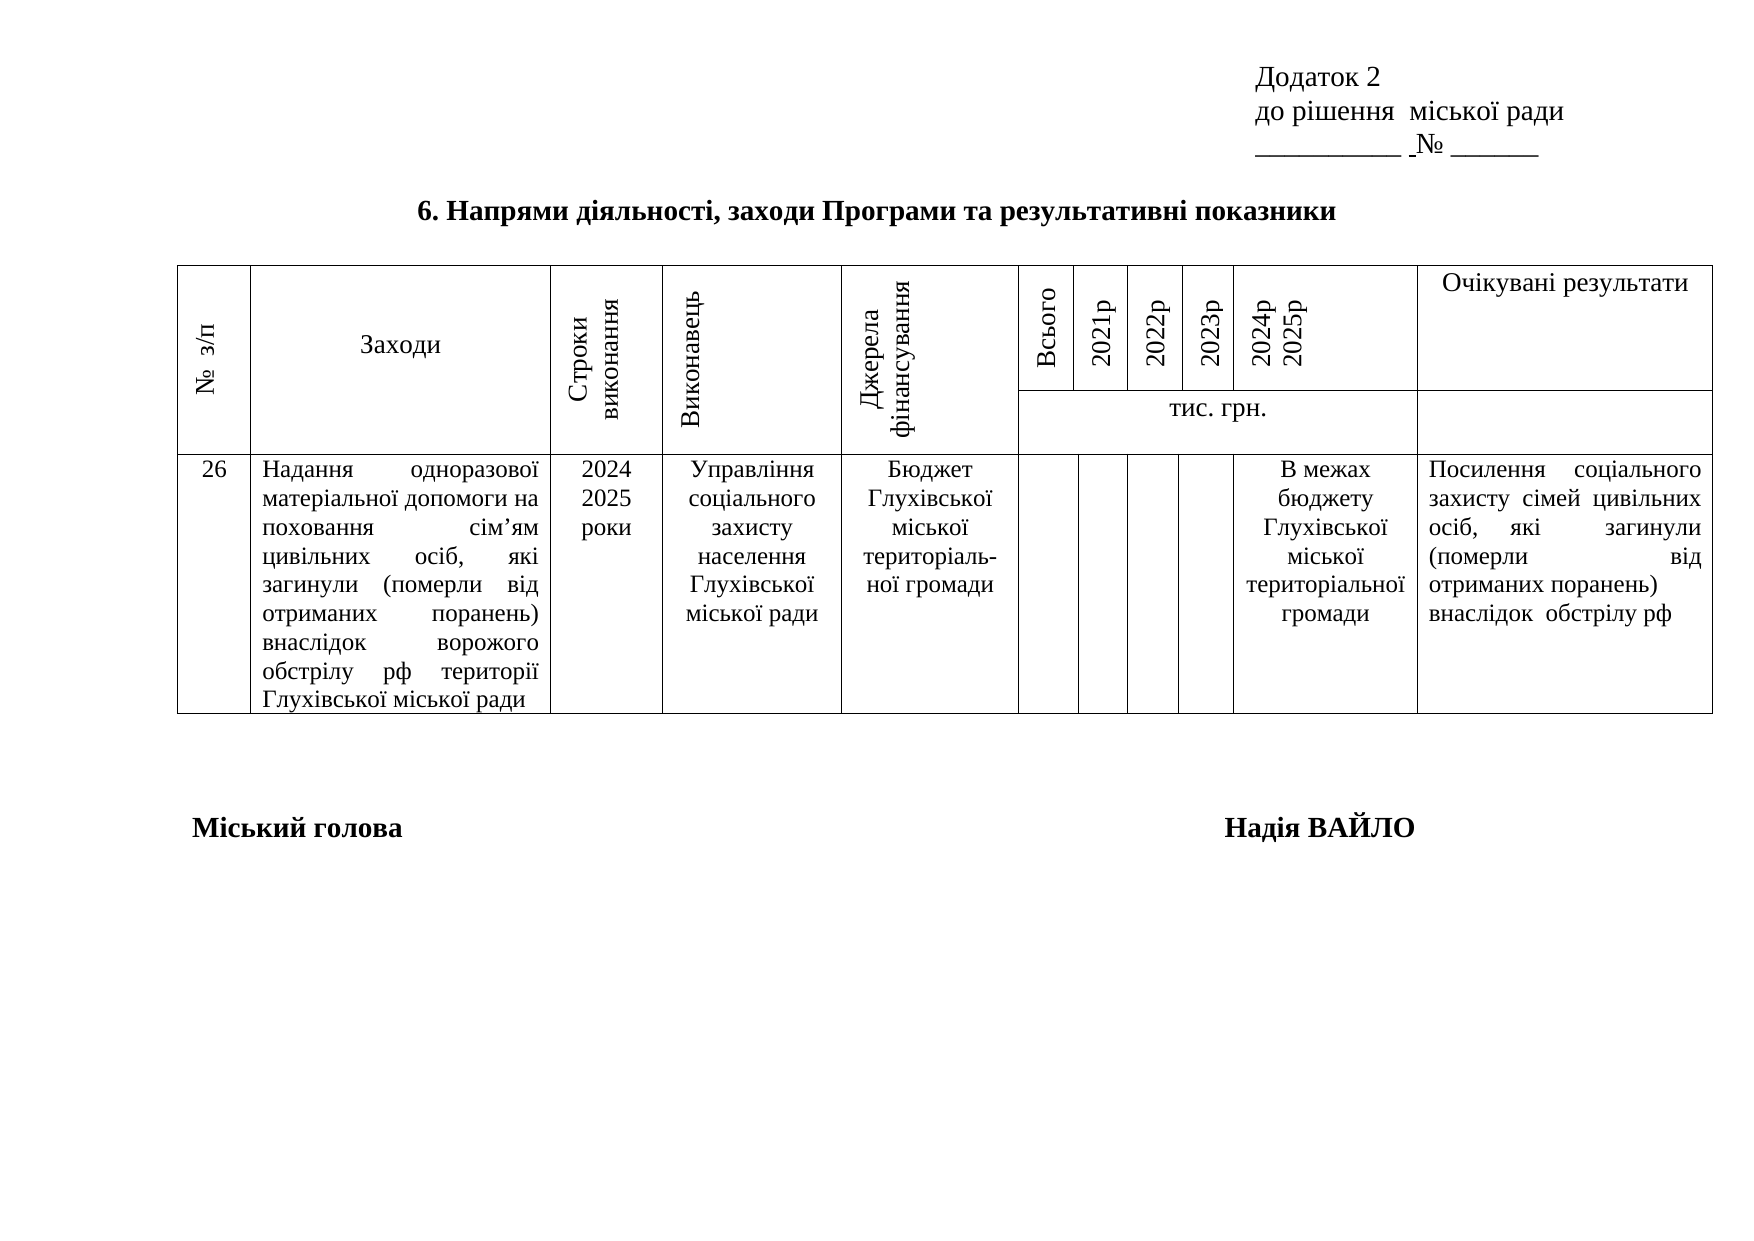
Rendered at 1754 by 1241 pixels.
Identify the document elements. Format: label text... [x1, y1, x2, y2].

table_header Всього [1019, 266, 1073, 390]
table_cell Посилення соціального захисту сімей цивільних осіб, які загинули (померли від отриманих поранень) внаслідок обстрілу рф [1418, 455, 1712, 713]
table_cell [1079, 455, 1127, 713]
table_cell тис. грн. [1019, 391, 1417, 453]
table_cell Бюджет Глухівської міської територіаль-ної громади [842, 455, 1018, 713]
text 6. Напрями діяльності, заходи Програми та результативні показники [118, 193, 1636, 227]
text до рішення міської ради [1255, 93, 1636, 126]
table_header Виконавець [663, 266, 841, 453]
table_header 2022р [1128, 266, 1182, 390]
text Додаток 2 [1255, 59, 1636, 93]
table_header Джерела фінансування [842, 266, 1018, 453]
text Міський голова Надія ВАЙЛО [118, 810, 1636, 844]
table_cell 26 [178, 455, 250, 713]
table_header № з/п [178, 266, 250, 453]
table_cell Управління соціального захисту населення Глухівської міської ради [663, 455, 841, 713]
table_header 2021р [1074, 266, 1127, 390]
table_cell [1128, 455, 1178, 713]
table_cell В межах бюджету Глухівської міської територіальної громади [1234, 455, 1417, 713]
table_header 2023р [1183, 266, 1233, 390]
table_cell 2024 2025 роки [551, 455, 662, 713]
table_header 2024р 2025р [1234, 266, 1417, 390]
table_header Заходи [251, 266, 550, 453]
table_header Очікувані результати [1418, 266, 1712, 390]
table_cell Надання одноразової матеріальної допомоги на поховання сім’ям цивільних осіб, які загинули (померли від отриманих поранень) внаслідок ворожого обстрілу рф території Глухівської міської ради [251, 455, 550, 713]
table_cell [1179, 455, 1233, 713]
text __________ № ______ [1226, 126, 1636, 160]
table_header Строки виконання [551, 266, 662, 453]
table_cell [1019, 455, 1078, 713]
table_cell [1418, 391, 1712, 453]
